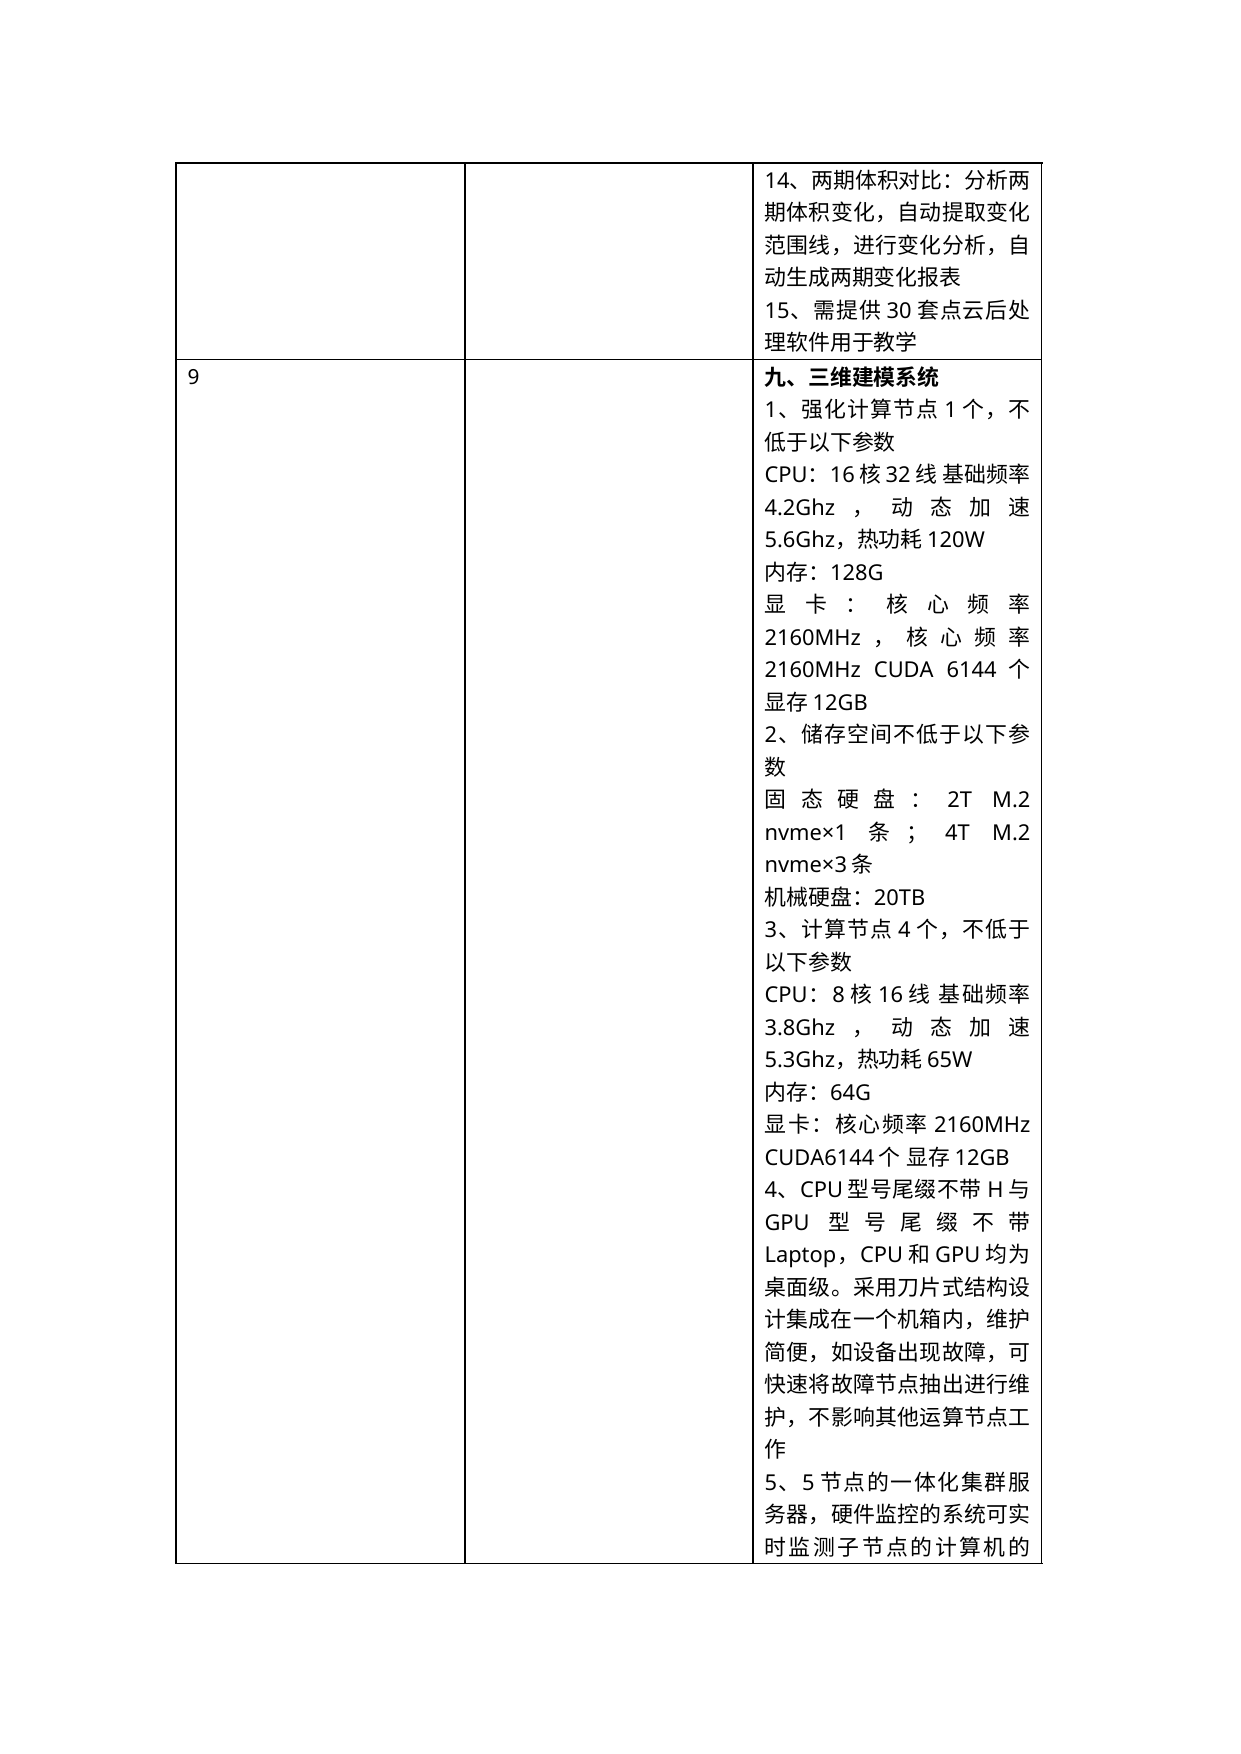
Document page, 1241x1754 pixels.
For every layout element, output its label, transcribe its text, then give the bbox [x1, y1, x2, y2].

table_cell 9 [177, 360, 464, 1563]
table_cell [754, 164, 1041, 358]
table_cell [754, 360, 1041, 1563]
table_cell [466, 164, 752, 358]
table_cell [466, 360, 752, 1563]
table_cell 8 [177, 164, 464, 358]
